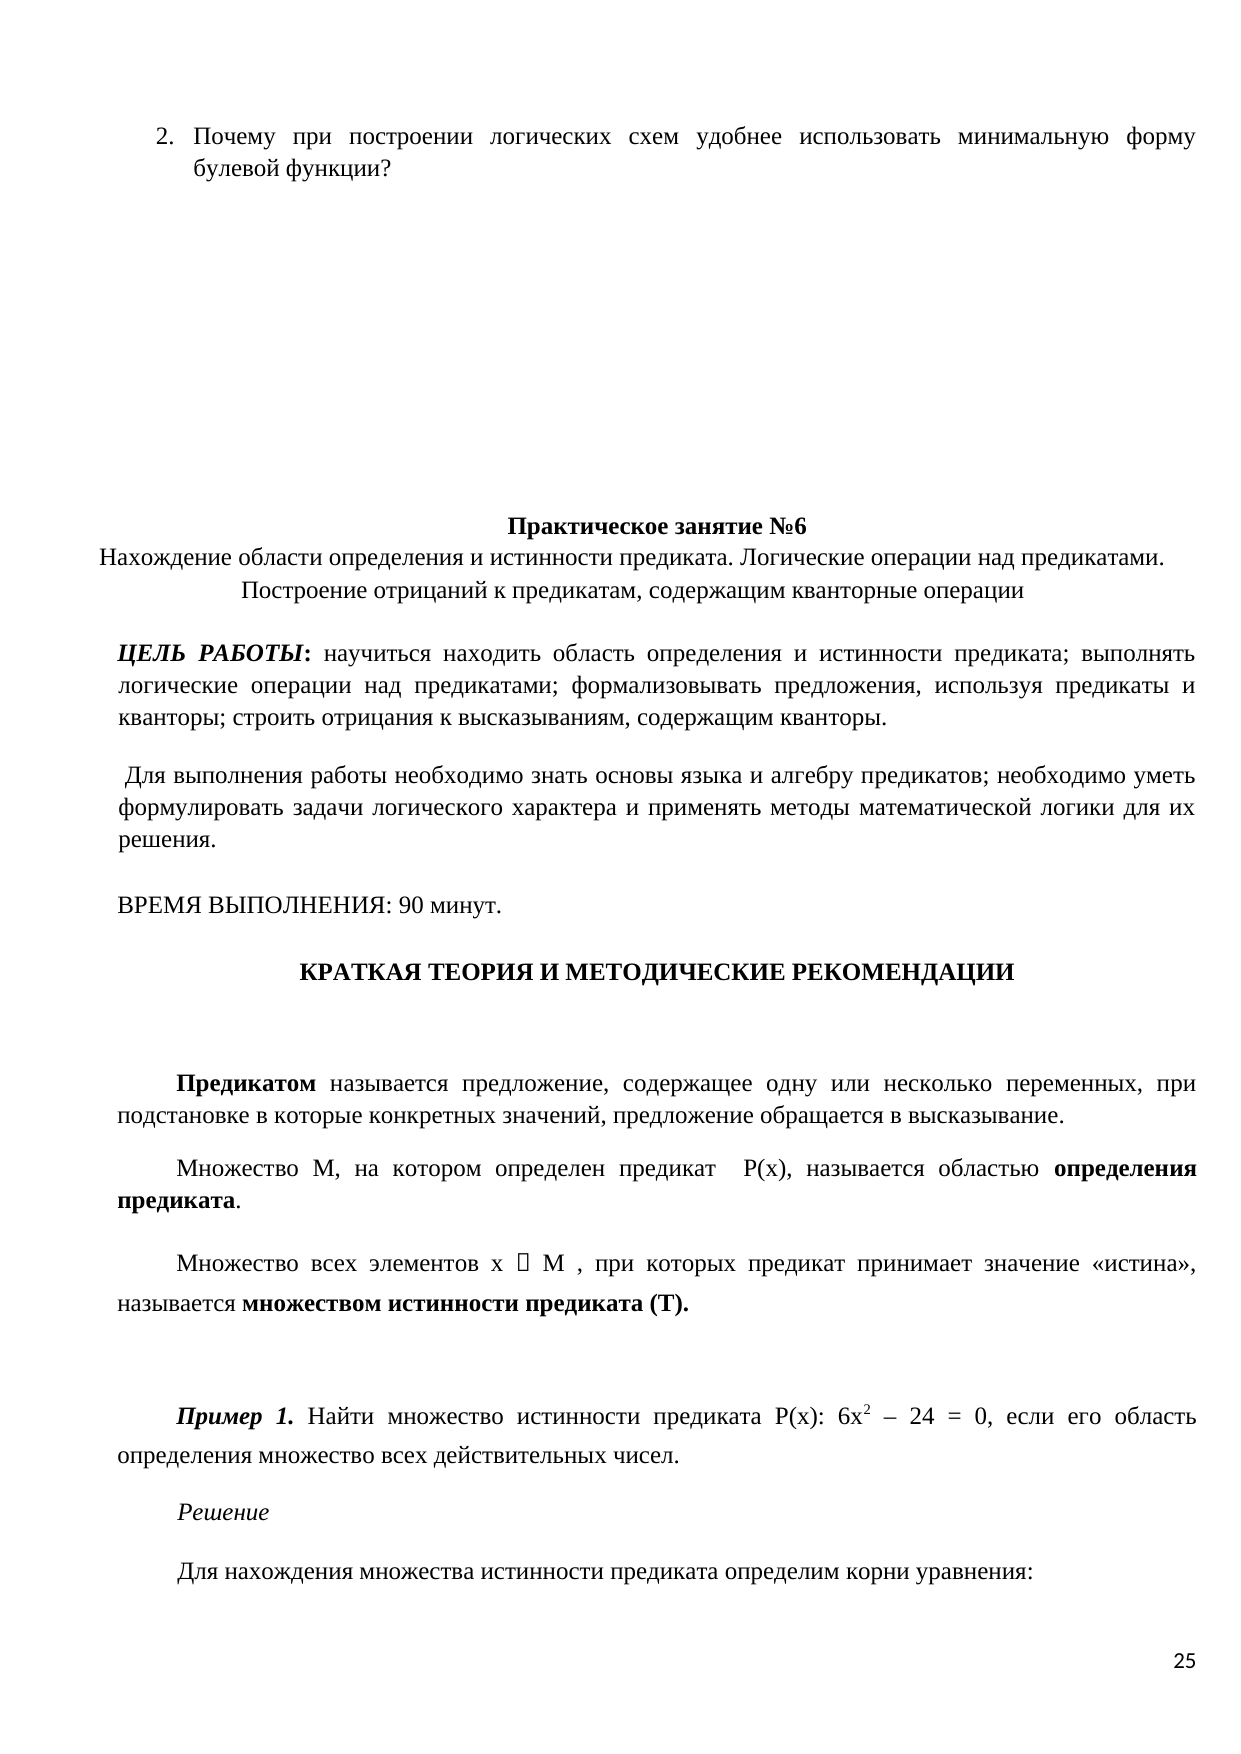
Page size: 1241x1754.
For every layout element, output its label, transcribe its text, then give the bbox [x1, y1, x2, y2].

text Нахождение области определения и истинности предиката. Логические операции над предикатами. Построение отрицаний к предикатам, содержащим кванторные операции [61, 542, 1204, 603]
text Решение [177, 1497, 1204, 1526]
text Пример 1. Найти множество истинности предиката Р(х): 6х2 – 24 = 0, если его область определения множество всех действительных чисел. [117, 1401, 1197, 1468]
text Множество всех элементов х  М , при которых предикат принимает значение «истина», называется множеством истинности предиката (Т). [117, 1244, 1197, 1317]
text Для выполнения работы необходимо знать основы языка и алгебру предикатов; необходимо уметь формулировать задачи логического характера и применять методы математической логики для их решения. [117, 760, 1197, 852]
text Множество М, на котором определен предикат P(х), называется областью определения предиката. [117, 1153, 1197, 1214]
text Для нахождения множества истинности предиката определим корни уравнения: [177, 1556, 1197, 1584]
text ВРЕМЯ ВЫПОЛНЕНИЯ: 90 минут. [117, 890, 1197, 919]
subtitle Практическое занятие №6 [184, 511, 1130, 540]
subtitle КРАТКАЯ ТЕОРИЯ И МЕТОДИЧЕСКИЕ РЕКОМЕНДАЦИИ [184, 957, 1130, 985]
text ЦЕЛЬ РАБОТЫ: научиться находить область определения и истинности предиката; выполнять логические операции над предикатами; формализовывать предложения, используя предикаты и кванторы; строить отрицания к высказываниям, содержащим кванторы. [117, 638, 1197, 731]
text Предикатом называется предложение, содержащее одну или несколько переменных, при подстановке в которые конкретных значений, предложение обращается в высказывание. [117, 1068, 1197, 1129]
list Почему при построении логических схем удобнее использовать минимальную форму булевой функции? [156, 121, 1197, 181]
